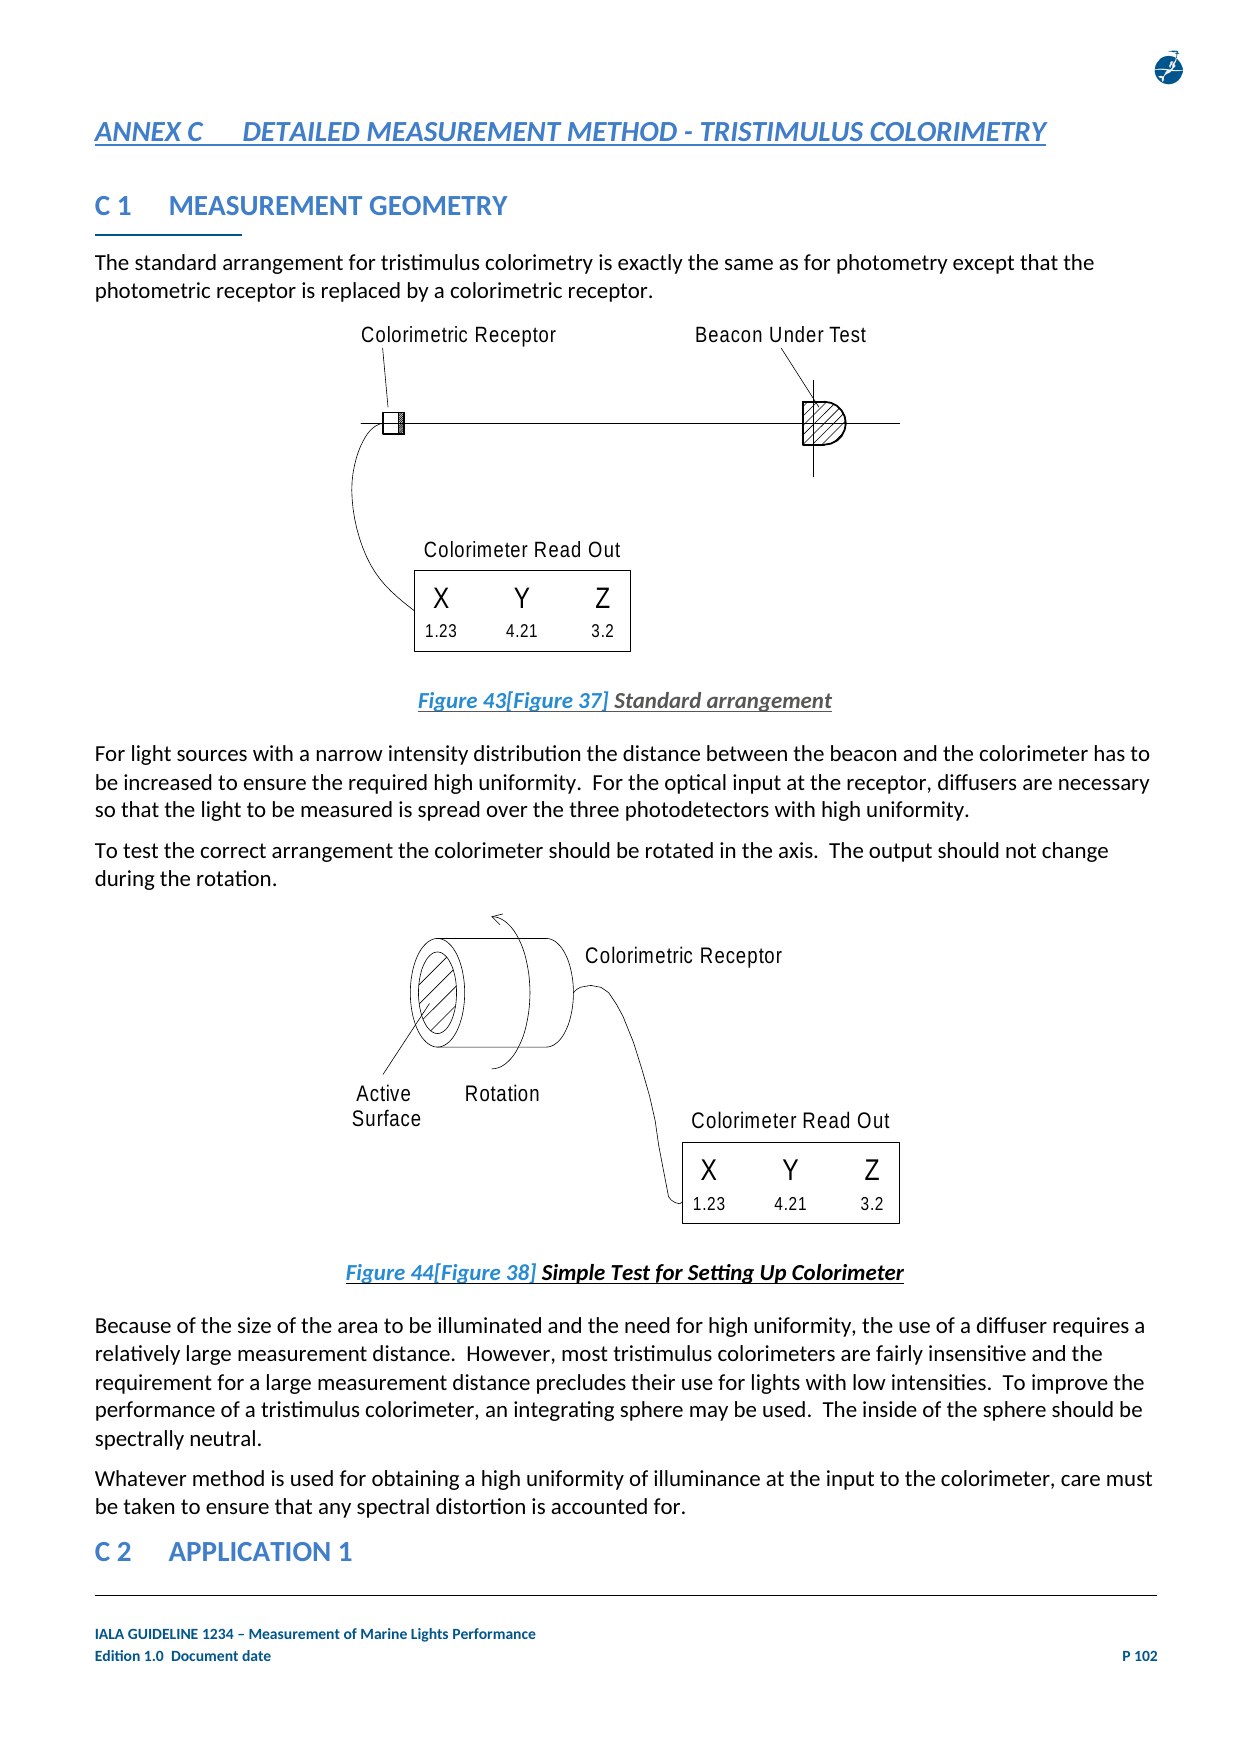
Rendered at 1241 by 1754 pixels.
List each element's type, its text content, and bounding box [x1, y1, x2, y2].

text For light sources with a narrow intensity distribution the distance between the beacon and the colorimeter has to be increased to ensure the required high uniformity. For the optical input at the receptor, diffusers are necessary so that the light to be measured is spread over the three photodetectors with high uniformity. [94, 739, 1157, 824]
text Because of the size of the area to be illuminated and the need for high uniformity, the use of a diffuser requires a relatively large measurement distance. However, most tristimulus colorimeters are fairly insensitive and the requirement for a large measurement distance precludes their use for lights with low intensities. To improve the performance of a tristimulus colorimeter, an integrating sphere may be used. The inside of the sphere should be spectrally neutral. [94, 1312, 1157, 1452]
text DETAILED MEASUREMENT METHOD - TRISTIMULUS COLORIMETRY [94, 113, 1157, 149]
text To test the correct arrangement the colorimeter should be rotated in the axis. The output should not change during the rotation. [94, 836, 1157, 892]
text Whatever method is used for obtaining a high uniformity of illuminance at the input to the colorimeter, care must be taken to ensure that any spectral distortion is accounted for. [94, 1464, 1157, 1520]
text Simple Test for Setting Up Colorimeter [94, 1258, 1157, 1287]
text Standard arrangement [94, 687, 1157, 714]
picture [1123, 0, 1241, 119]
text MEASUREMENT GEOMETRY [94, 187, 1157, 222]
text APPLICATION 1 [94, 1533, 1157, 1568]
text The standard arrangement for tristimulus colorimetry is exactly the same as for photometry except that the photometric receptor is replaced by a colorimetric receptor. [94, 248, 1157, 304]
